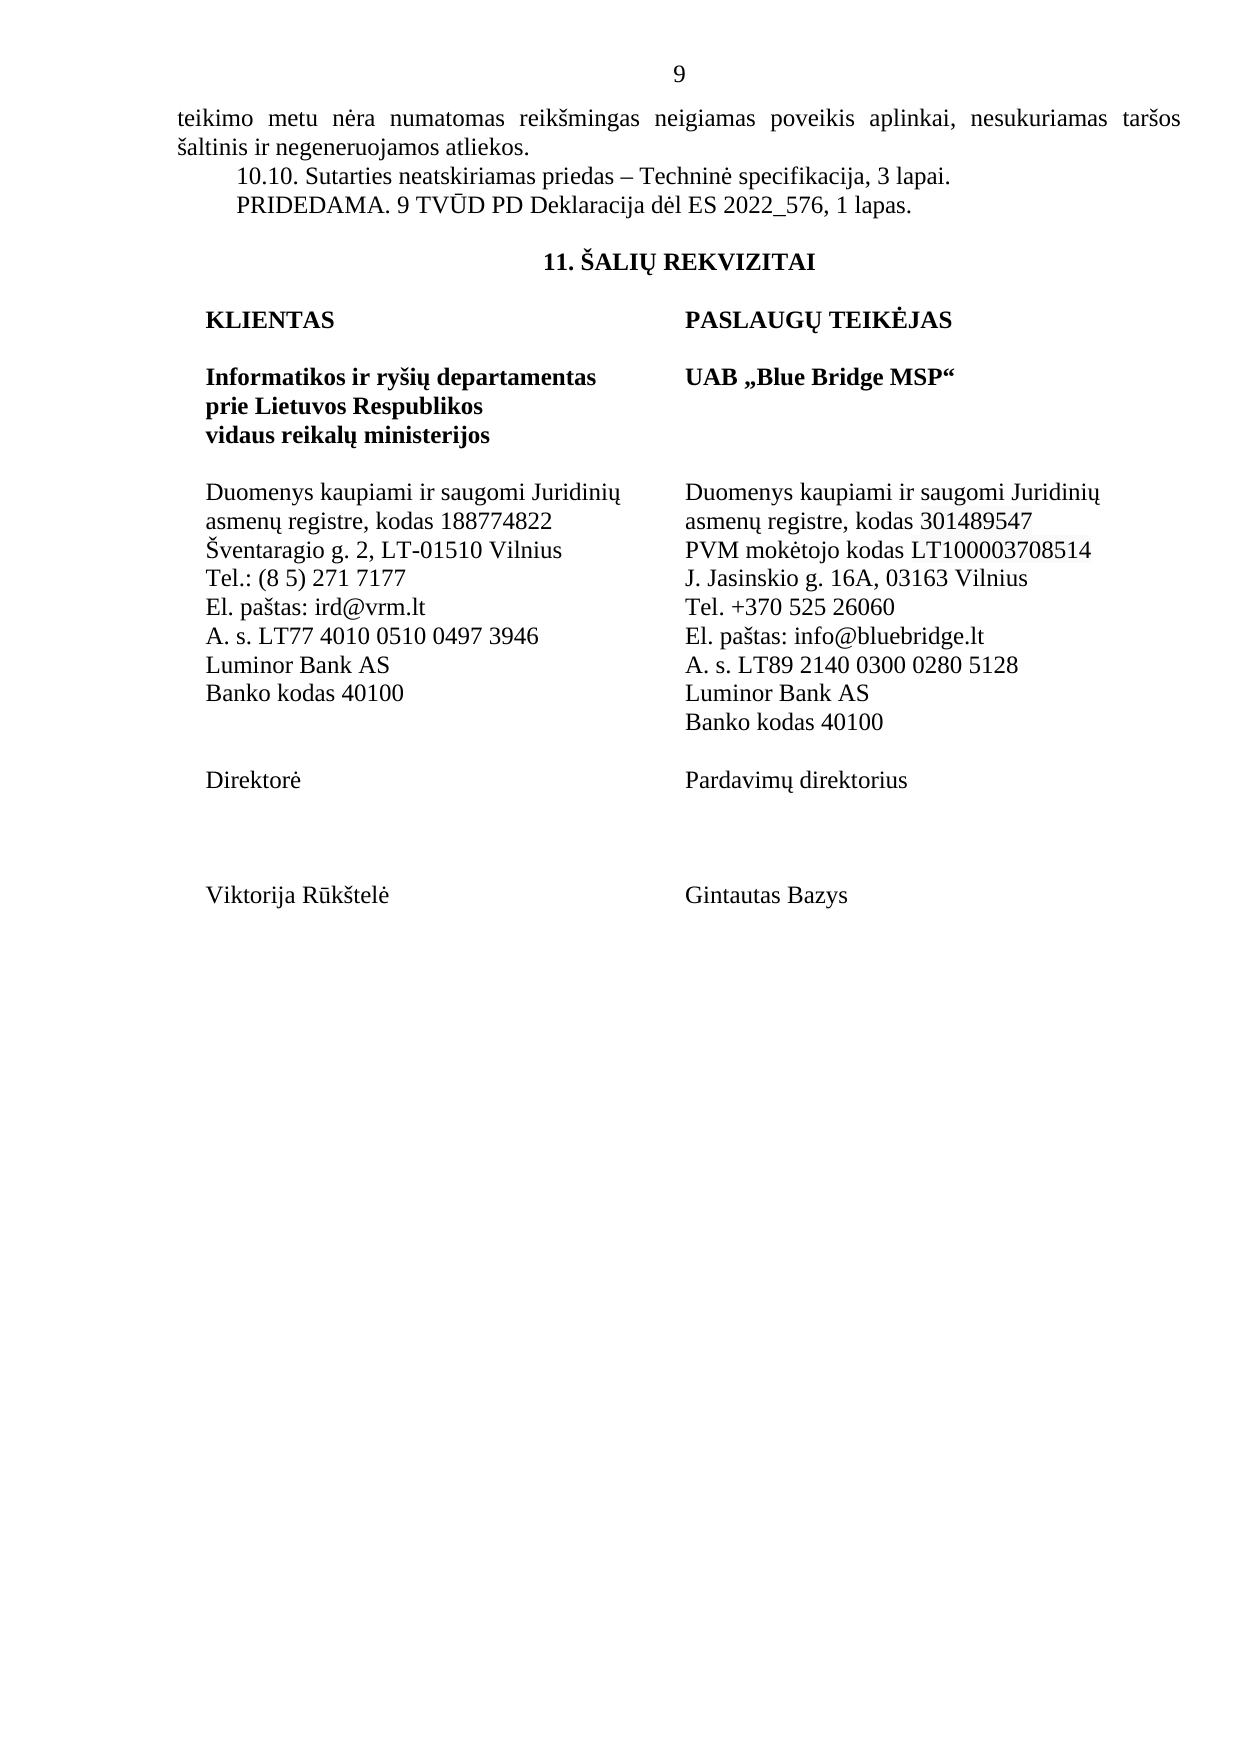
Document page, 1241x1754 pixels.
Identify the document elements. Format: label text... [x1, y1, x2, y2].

text 10.10. Sutarties neatskiriamas priedas – Techninė specifikacija, 3 lapai. [177, 161, 1182, 190]
table_header PASLAUGŲ TEIKĖJAS UAB „Blue Bridge MSP“ Duomenys kaupiami ir saugomi Juridinių asmenų registre, kodas 301489547 PVM mokėtojo kodas LT100003708514 J. Jasinskio g. 16A, 03163 Vilnius Tel. +370 525 26060 El. paštas: info@bluebridge.lt A. s. LT89 2140 0300 0280 5128 Luminor Bank AS Banko kodas 40100 Pardavimų direktorius Gintautas Bazys [674, 276, 1159, 908]
table_header KLIENTAS Informatikos ir ryšių departamentas prie Lietuvos Respublikos vidaus reikalų ministerijos Duomenys kaupiami ir saugomi Juridinių asmenų registre, kodas 188774822 Šventaragio g. 2, LT-01510 Vilnius Tel.: (8 5) 271 7177 El. paštas: ird@vrm.lt A. s. LT77 4010 0510 0497 3946 Luminor Bank AS Banko kodas 40100 Direktorė Viktorija Rūkštelė [194, 276, 674, 908]
text 11. ŠALIŲ REKVIZITAI [177, 247, 1182, 276]
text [177, 103, 1182, 161]
text PRIDEDAMA. 9 TVŪD PD Deklaracija dėl ES 2022_576, 1 lapas. [177, 190, 1182, 218]
